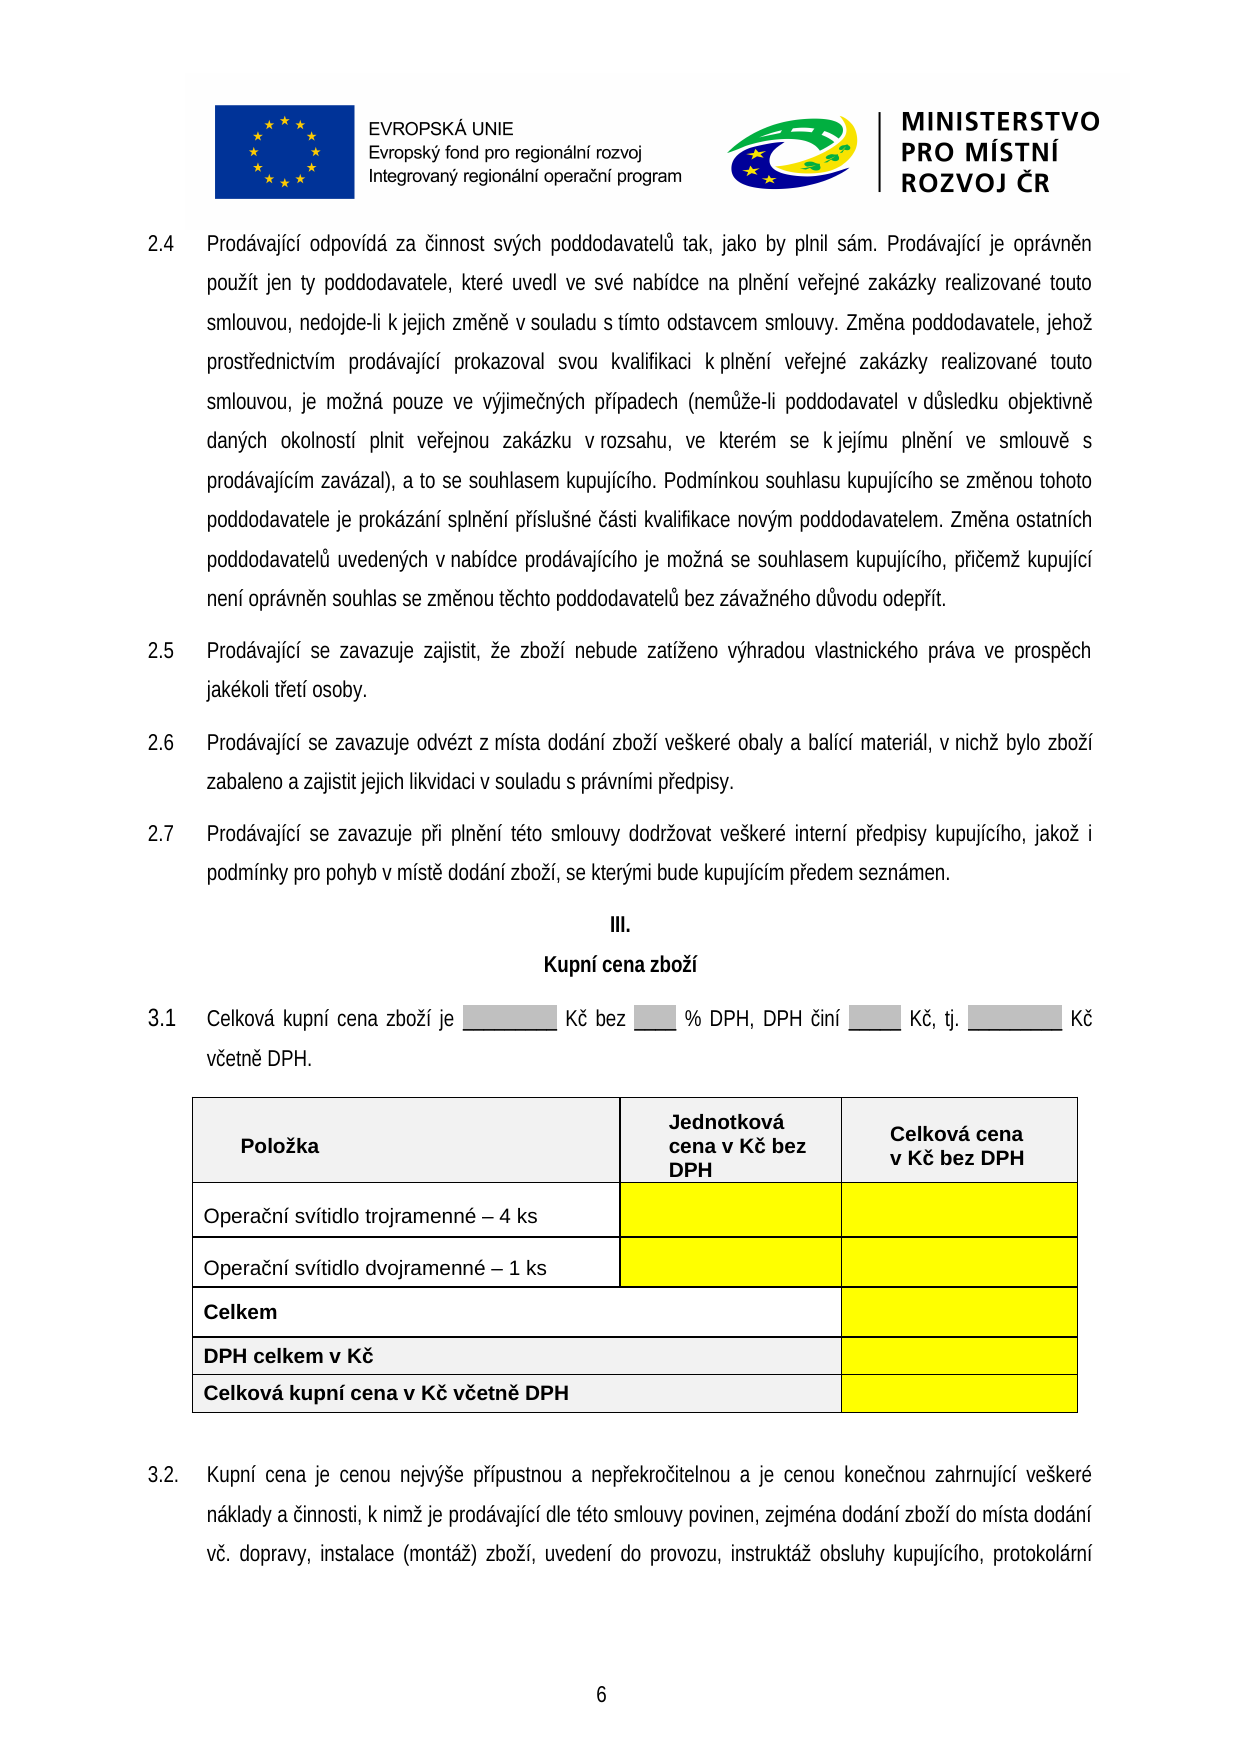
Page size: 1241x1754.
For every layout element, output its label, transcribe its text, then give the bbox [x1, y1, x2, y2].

list Prodávající se zavazuje při plnění této smlouvy dodržovat veškeré interní předpisy kupujícího, jakož i podmínky pro pohyb v místě dodání zboží, se kterými bude kupujícím předem seznámen. [148, 820, 1093, 886]
table_header Jednotková cena v Kč bez DPH [621, 1098, 841, 1182]
table_header Celková cena v Kč bez DPH [842, 1098, 1077, 1182]
table_cell Celková kupní cena v Kč včetně DPH [193, 1375, 841, 1412]
table_cell Operační svítidlo dvojramenné – 1 ks [193, 1238, 619, 1286]
table_cell Celkem [193, 1288, 841, 1336]
list Prodávající se zavazuje odvézt z místa dodání zboží veškeré obaly a balící materiál, v nichž bylo zboží zabaleno a zajistit jejich likvidaci v souladu s právními předpisy. [148, 728, 1093, 794]
picture [184, 73, 1130, 230]
list Prodávající odpovídá za činnost svých poddodavatelů tak, jako by plnil sám. Prodávající je oprávněn použít jen ty poddodavatele, které uvedl ve své nabídce na plnění veřejné zakázky realizované touto smlouvou, nedojde-li k jejich změně v souladu s tímto odstavcem smlouvy. Změna poddodavatele, jehož prostřednictvím prodávající prokazoval svou kvalifikaci k plnění veřejné zakázky realizované touto smlouvou, je možná pouze ve výjimečných případech (nemůže-li poddodavatel v důsledku objektivně daných okolností plnit veřejnou zakázku v rozsahu, ve kterém se k jejímu plnění ve smlouvě s prodávajícím zavázal), a to se souhlasem kupujícího. Podmínkou souhlasu kupujícího se změnou tohoto poddodavatele je prokázání splnění příslušné části kvalifikace novým poddodavatelem. Změna ostatních poddodavatelů uvedených v nabídce prodávajícího je možná se souhlasem kupujícího, přičemž kupující není oprávněn souhlas se změnou těchto poddodavatelů bez závažného důvodu odepřít. [148, 230, 1093, 611]
table_cell [842, 1183, 1077, 1236]
list Prodávající se zavazuje zajistit, že zboží nebude zatíženo výhradou vlastnického práva ve prospěch jakékoli třetí osoby. [148, 637, 1093, 703]
table_cell [621, 1183, 841, 1236]
table_header Položka [193, 1098, 619, 1182]
list III. [148, 911, 1093, 938]
table_cell [842, 1238, 1077, 1286]
table_cell [842, 1375, 1077, 1412]
table_cell [621, 1238, 841, 1286]
table_cell DPH celkem v Kč [193, 1338, 841, 1374]
list Kupní cena zboží [148, 951, 1093, 977]
table_cell [842, 1338, 1077, 1374]
table_cell Operační svítidlo trojramenné – 4 ks [193, 1183, 619, 1236]
list Celková kupní cena zboží je _________ Kč bez ____ % DPH, DPH činí _____ Kč, tj. _________ Kč včetně DPH. [148, 1003, 1093, 1071]
table_cell [842, 1288, 1077, 1336]
